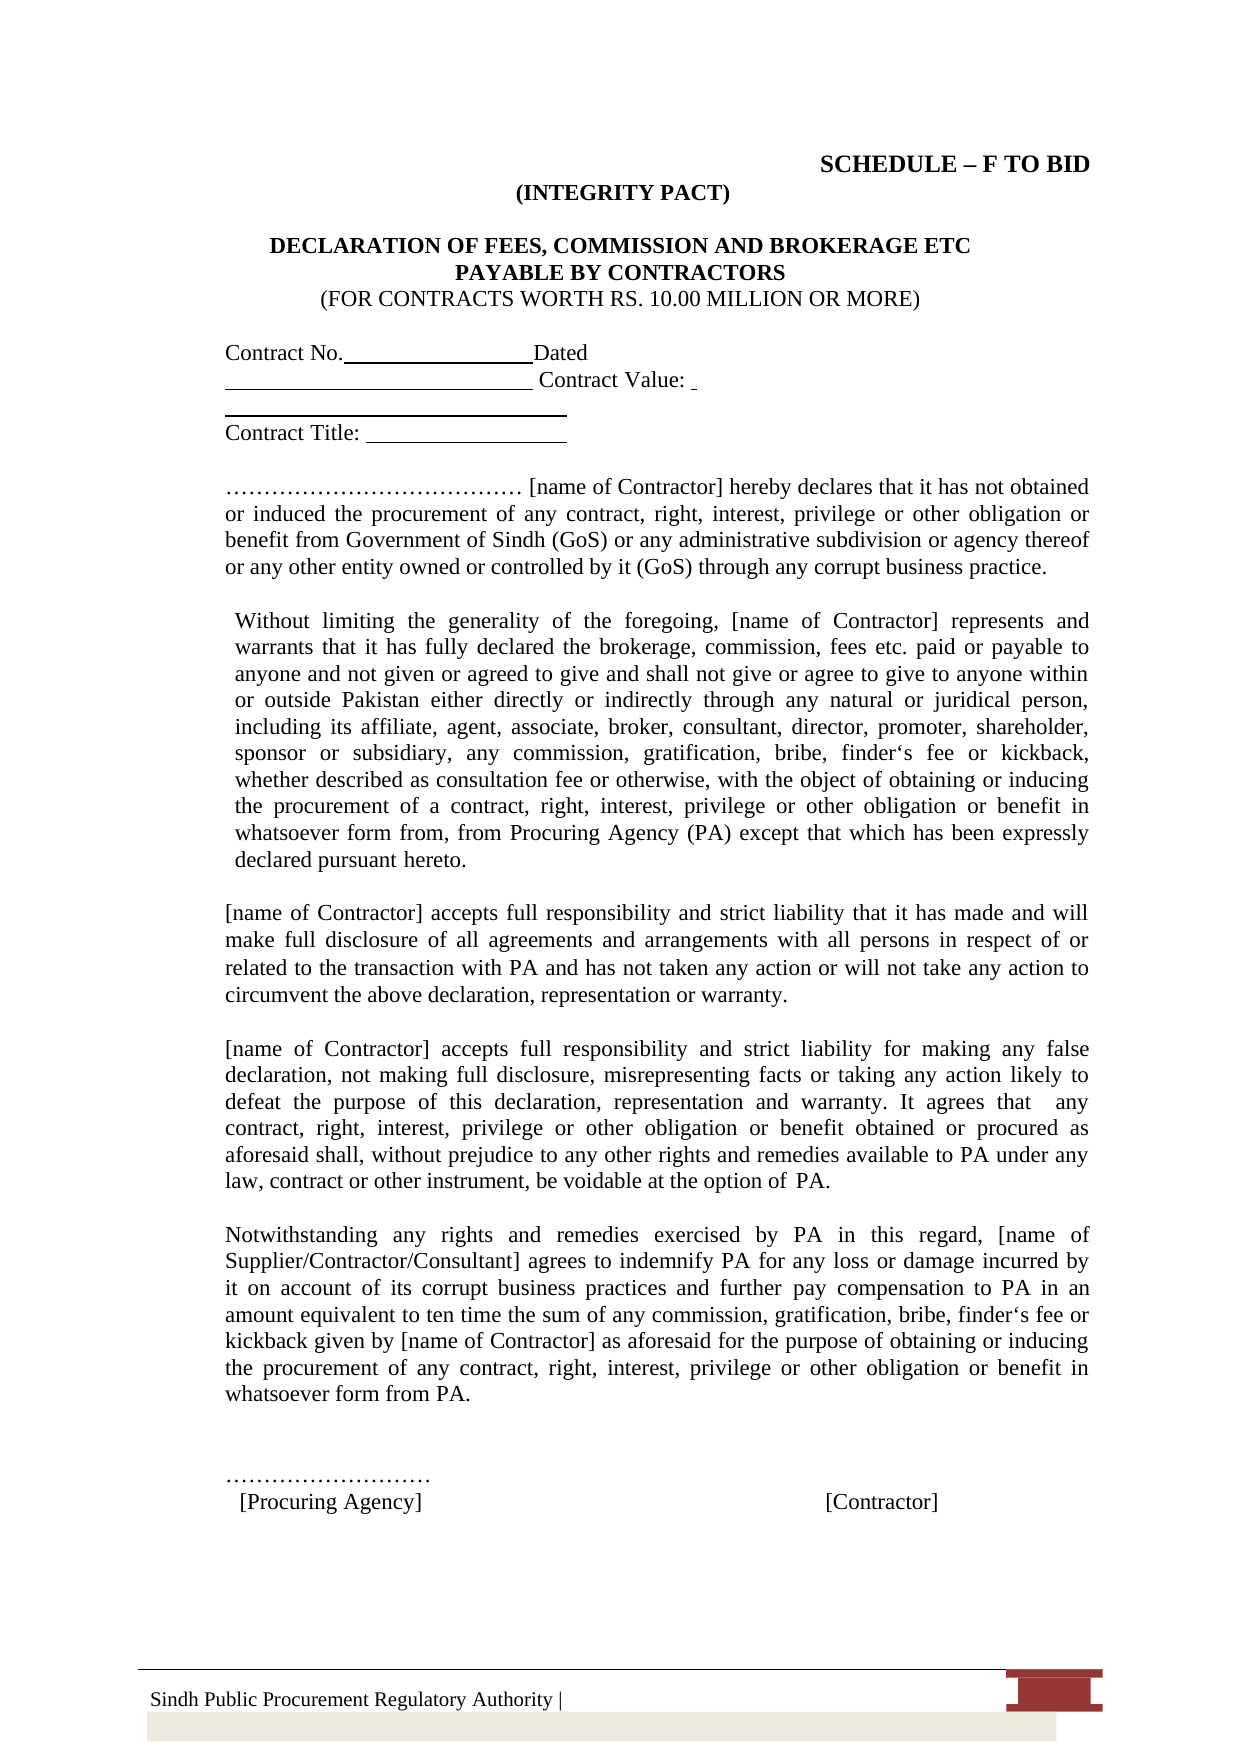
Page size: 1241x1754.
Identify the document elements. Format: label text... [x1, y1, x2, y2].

text (FOR CONTRACTS WORTH RS. 10.00 MILLION OR MORE) [268, 286, 972, 312]
text Notwithstanding any rights and remedies exercised by PA in this regard, [name of Supplier/Contractor/Consultant] agrees to indemnify PA for any loss or damage incurred by it on account of its corrupt business practices and further pay compensation to PA in an amount equivalent to ten time the sum of any commission, gratification, bribe, finder‘s fee or kickback given by [name of Contractor] as aforesaid for the purpose of obtaining or inducing the procurement of any contract, right, interest, privilege or other obligation or benefit in whatsoever form from PA. [225, 1221, 1090, 1407]
text [Procuring Agency] [Contractor] [239, 1488, 1115, 1514]
text Without limiting the generality of the foregoing, [name of Contractor] represents and warrants that it has fully declared the brokerage, commission, fees etc. paid or payable to anyone and not given or agreed to give and shall not give or agree to give to anyone within or outside Pakistan either directly or indirectly through any natural or juridical person, including its affiliate, agent, associate, broker, consultant, director, promoter, shareholder, sponsor or subsidiary, any commission, gratification, bribe, finder‘s fee or kickback, whether described as consultation fee or otherwise, with the object of obtaining or inducing the procurement of a contract, right, interest, privilege or other obligation or benefit in whatsoever form from, from Procuring Agency (PA) except that which has been expressly declared pursuant hereto. [234, 607, 1091, 872]
text ……………………… [225, 1461, 1115, 1487]
text [name of Contractor] accepts full responsibility and strict liability for making any false declaration, not making full disclosure, misrepresenting facts or taking any action likely to defeat the purpose of this declaration, representation and warranty. It agrees that any contract, right, interest, privilege or other obligation or benefit obtained or procured as aforesaid shall, without prejudice to any other rights and remedies available to PA under any law, contract or other instrument, be voidable at the option of PA. [225, 1034, 1091, 1194]
text Contract Title: [225, 419, 1091, 446]
text [name of Contractor] accepts full responsibility and strict liability that it has made and will make full disclosure of all agreements and arrangements with all persons in respect of or related to the transaction with PA and has not taken any action or will not take any action to circumvent the above declaration, representation or warranty. [225, 899, 1090, 1007]
text Contract No. Dated Contract Value: [225, 339, 807, 419]
text (INTEGRITY PACT) [268, 179, 977, 205]
text DECLARATION OF FEES, COMMISSION AND BROKERAGE ETC PAYABLE BY CONTRACTORS [268, 233, 972, 286]
text ………………………………… [name of Contractor] hereby declares that it has not obtained or induced the procurement of any contract, right, interest, privilege or other obligation or benefit from Government of Sindh (GoS) or any administrative subdivision or agency thereof or any other entity owned or controlled by it (GoS) through any corrupt business practice. [225, 473, 1091, 579]
text SCHEDULE – F TO BID [127, 149, 1091, 178]
